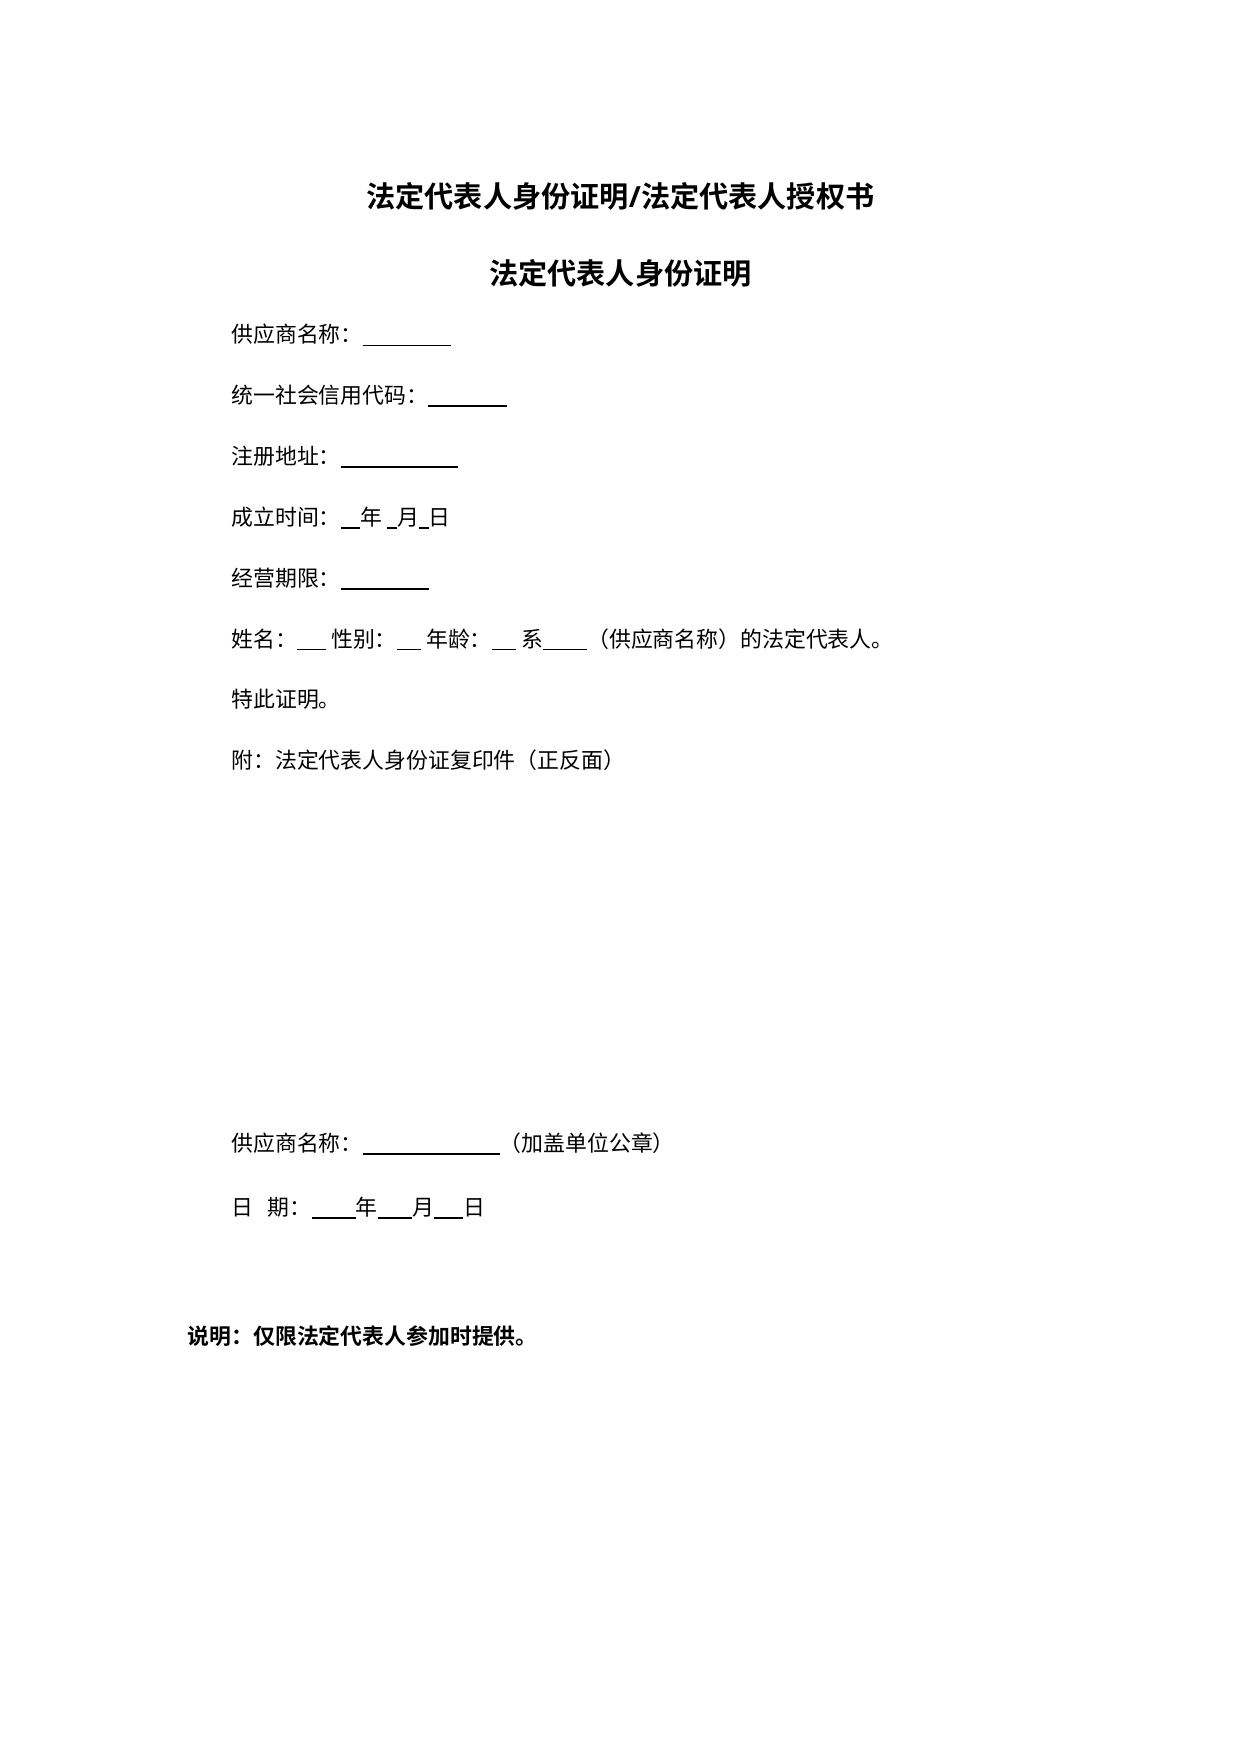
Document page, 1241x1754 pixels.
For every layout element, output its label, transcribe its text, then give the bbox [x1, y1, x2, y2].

text 法定代表人身份证明/法定代表人授权书 [187, 162, 1053, 227]
text 经营期限： [187, 560, 1053, 593]
text 日 期： 年 月 日 [187, 1190, 1053, 1222]
text 注册地址： [187, 439, 1053, 471]
text 成立时间： 年 月 日 [187, 499, 1053, 532]
text 特此证明。 [187, 682, 1053, 714]
text 供应商名称： [187, 317, 1053, 349]
text 姓名： 性别： 年龄： 系 （供应商名称）的法定代表人。 [187, 621, 1053, 654]
text 附：法定代表人身份证复印件（正反面） [187, 743, 1053, 775]
text 供应商名称： （加盖单位公章） [187, 1126, 1053, 1158]
text 统一社会信用代码： [187, 378, 1053, 410]
text 法定代表人身份证明 [187, 239, 1053, 304]
text 说明：仅限法定代表人参加时提供。 [187, 1319, 1053, 1351]
